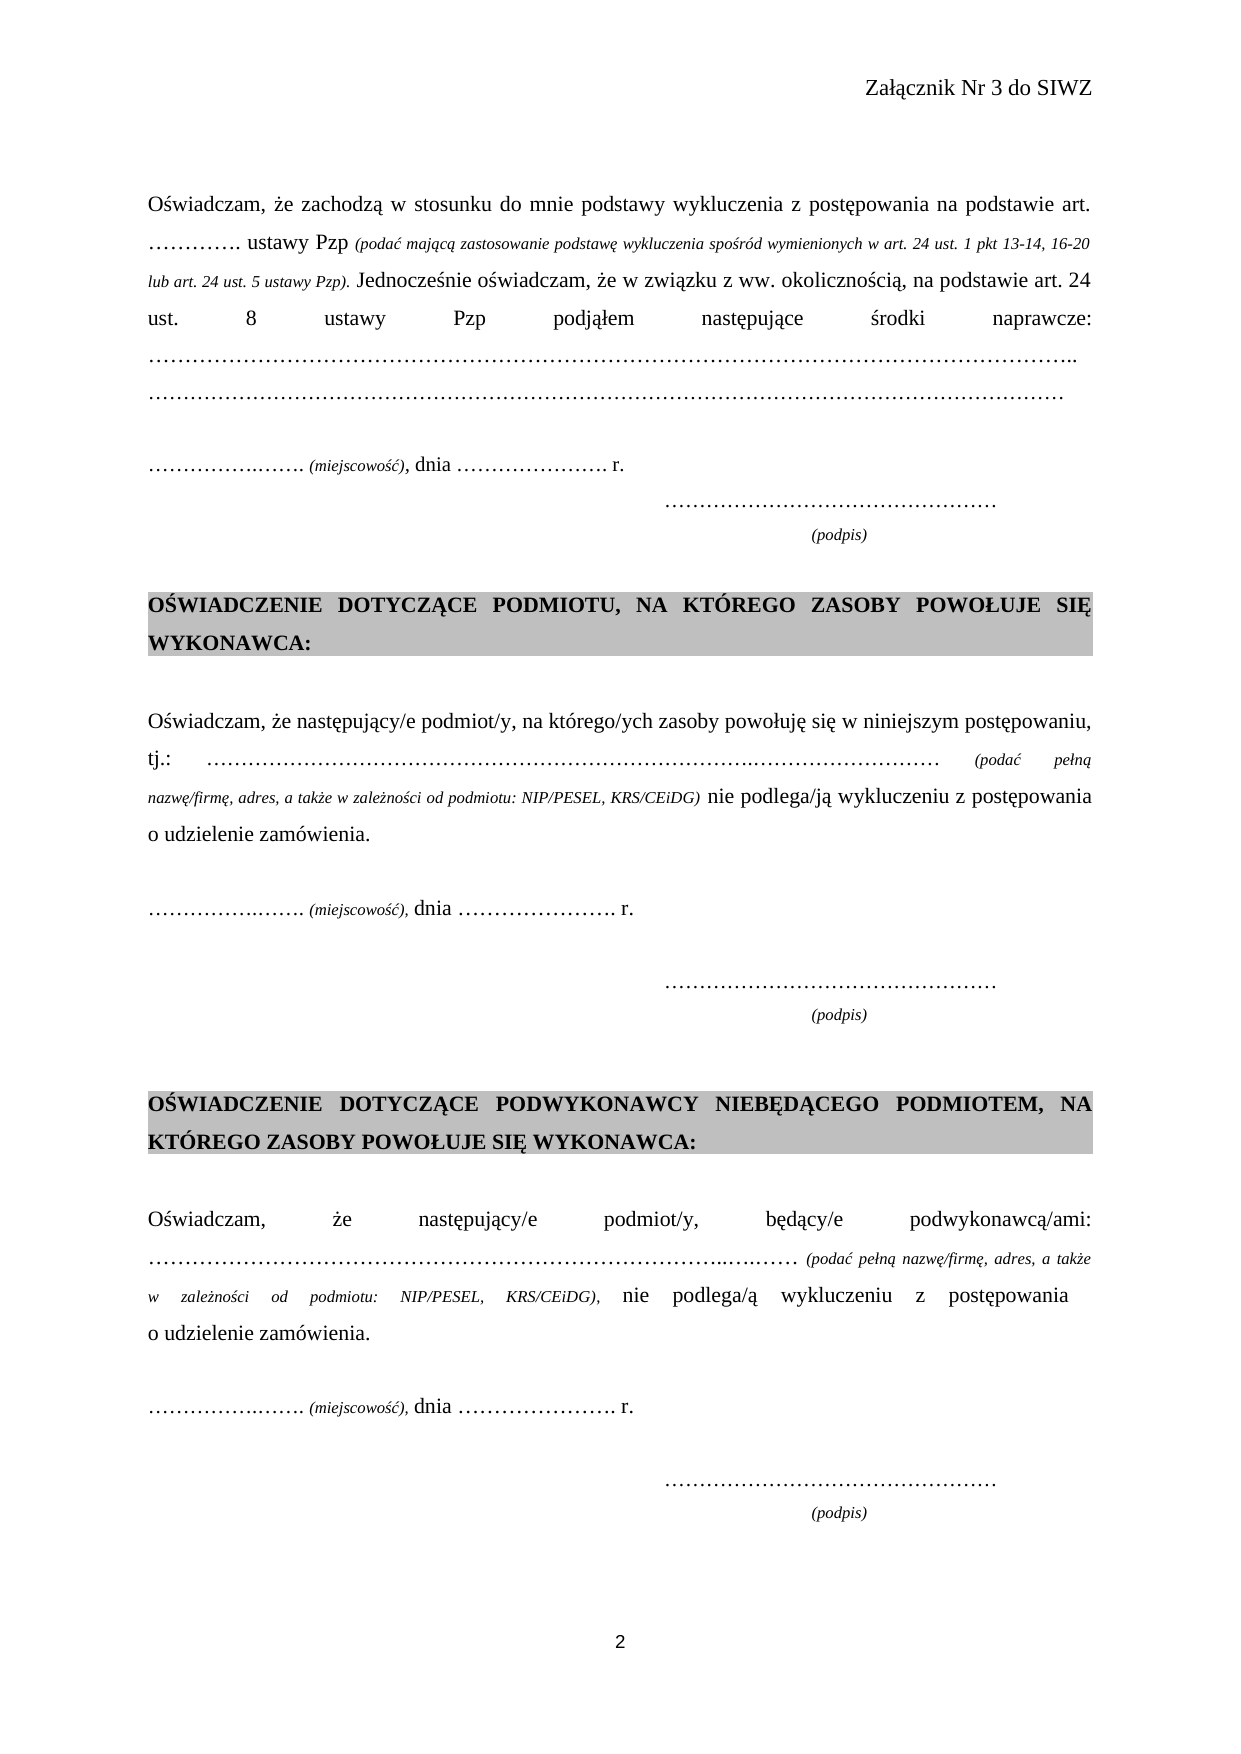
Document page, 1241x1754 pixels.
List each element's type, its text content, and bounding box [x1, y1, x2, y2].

text Oświadczam, że następujący/e podmiot/y, na którego/ych zasoby powołuję się w niniejszym postępowaniu, tj.: …………………………………………………………………….……………………… (podać pełną nazwę/firmę, adres, a także w zależności od podmiotu: NIP/PESEL, KRS/CEiDG) nie podlega/ją wykluczeniu z postępowania o udzielenie zamówienia. [148, 708, 1093, 846]
text …………………………………………………………………………………………………………………… [148, 380, 1093, 404]
text OŚWIADCZENIE DOTYCZĄCE PODWYKONAWCY NIEBĘDĄCEGO PODMIOTEM, NA KTÓREGO ZASOBY POWOŁUJE SIĘ WYKONAWCA: [148, 1091, 1093, 1154]
text (podpis) [738, 524, 1093, 543]
text ………………………………………… [148, 1467, 1093, 1491]
text …………….……. (miejscowość), dnia …………………. r. [148, 1393, 1093, 1419]
text Oświadczam, że następujący/e podmiot/y, będący/e podwykonawcą/ami: ……………………………………………………………………..….…… (podać pełną nazwę/firmę, adres, a także w zależności od podmiotu: NIP/PESEL, KRS/CEiDG), nie podlega/ą wykluczeniu z postępowania o udzielenie zamówienia. [148, 1206, 1093, 1345]
text OŚWIADCZENIE DOTYCZĄCE PODMIOTU, NA KTÓREGO ZASOBY POWOŁUJE SIĘ WYKONAWCA: [148, 592, 1093, 656]
text ………………………………………… [148, 969, 1093, 993]
text (podpis) [738, 1005, 1093, 1024]
text (podpis) [738, 1503, 1093, 1522]
text …………….……. (miejscowość), dnia …………………. r. [148, 452, 1093, 476]
text ………………………………………… [148, 488, 1093, 512]
text …………….……. (miejscowość), dnia …………………. r. [148, 895, 1093, 920]
text Oświadczam, że zachodzą w stosunku do mnie podstawy wykluczenia z postępowania na podstawie art. …………. ustawy Pzp (podać mającą zastosowanie podstawę wykluczenia spośród wymienionych w art. 24 ust. 1 pkt 13-14, 16-20 lub art. 24 ust. 5 ustawy Pzp). Jednocześnie oświadczam, że w związku z ww. okolicznością, na podstawie art. 24 ust. 8 ustawy Pzp podjąłem następujące środki naprawcze: ……………………………………………………………………………………………………………….. [148, 191, 1093, 367]
